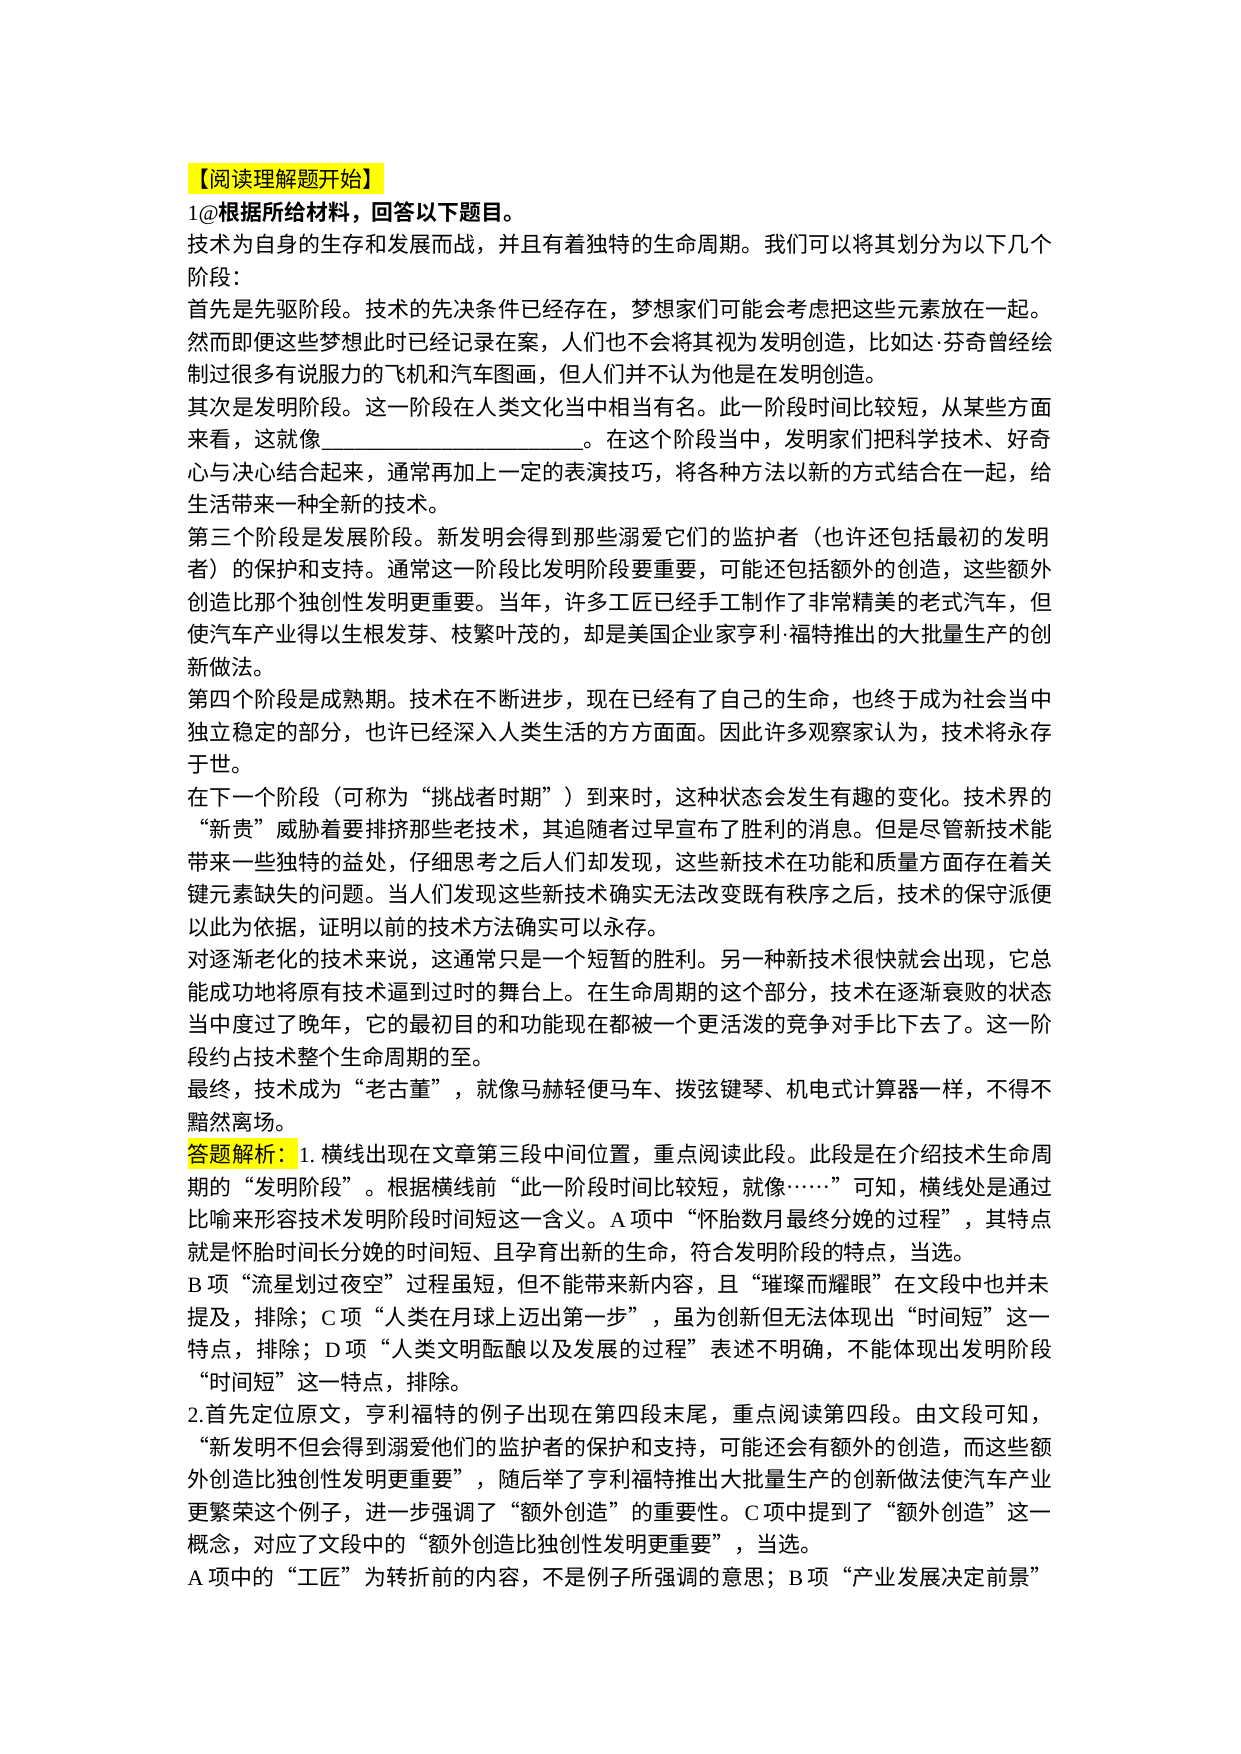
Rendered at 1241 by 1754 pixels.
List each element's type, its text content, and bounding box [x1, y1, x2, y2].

text 最终，技术成为“老古董”，就像马赫轻便马车、拨弦键琴、机电式计算器一样，不得不黯然离场。 [187, 1072, 1053, 1137]
text 第三个阶段是发展阶段。新发明会得到那些溺爱它们的监护者（也许还包括最初的发明者）的保护和支持。通常这一阶段比发明阶段要重要，可能还包括额外的创造，这些额外创造比那个独创性发明更重要。当年，许多工匠已经手工制作了非常精美的老式汽车，但使汽车产业得以生根发芽、枝繁叶茂的，却是美国企业家亨利·福特推出的大批量生产的创新做法。 [187, 519, 1053, 682]
text 答题解析：1. 横线出现在文章第三段中间位置，重点阅读此段。此段是在介绍技术生命周期的“发明阶段”。根据横线前“此一阶段时间比较短，就像……”可知，横线处是通过比喻来形容技术发明阶段时间短这一含义。A项中“怀胎数月最终分娩的过程”，其特点就是怀胎时间长分娩的时间短、且孕育出新的生命，符合发明阶段的特点，当选。 [187, 1137, 1053, 1267]
text 【阅读理解题开始】 [187, 162, 1053, 194]
text 其次是发明阶段。这一阶段在人类文化当中相当有名。此一阶段时间比较短，从某些方面来看，这就像________________________。在这个阶段当中，发明家们把科学技术、好奇心与决心结合起来，通常再加上一定的表演技巧，将各种方法以新的方式结合在一起，给生活带来一种全新的技术。 [187, 389, 1053, 519]
text 2.首先定位原文，亨利福特的例子出现在第四段末尾，重点阅读第四段。由文段可知，“新发明不但会得到溺爱他们的监护者的保护和支持，可能还会有额外的创造，而这些额外创造比独创性发明更重要”，随后举了亨利福特推出大批量生产的创新做法使汽车产业更繁荣这个例子，进一步强调了“额外创造”的重要性。C项中提到了“额外创造”这一概念，对应了文段中的“额外创造比独创性发明更重要”，当选。 [187, 1397, 1053, 1559]
text 首先是先驱阶段。技术的先决条件已经存在，梦想家们可能会考虑把这些元素放在一起。然而即便这些梦想此时已经记录在案，人们也不会将其视为发明创造，比如达·芬奇曾经绘制过很多有说服力的飞机和汽车图画，但人们并不认为他是在发明创造。 [187, 292, 1053, 389]
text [187, 1559, 1053, 1592]
text 在下一个阶段（可称为“挑战者时期”）到来时，这种状态会发生有趣的变化。技术界的“新贵”威胁着要排挤那些老技术，其追随者过早宣布了胜利的消息。但是尽管新技术能带来一些独特的益处，仔细思考之后人们却发现，这些新技术在功能和质量方面存在着关键元素缺失的问题。当人们发现这些新技术确实无法改变既有秩序之后，技术的保守派便以此为依据，证明以前的技术方法确实可以永存。 [187, 779, 1053, 942]
text 第四个阶段是成熟期。技术在不断进步，现在已经有了自己的生命，也终于成为社会当中独立稳定的部分，也许已经深入人类生活的方方面面。因此许多观察家认为，技术将永存于世。 [187, 682, 1053, 779]
text 1@根据所给材料，回答以下题目。 [187, 194, 1053, 227]
text B项“流星划过夜空”过程虽短，但不能带来新内容，且“璀璨而耀眼”在文段中也并未提及，排除；C项“人类在月球上迈出第一步”，虽为创新但无法体现出“时间短”这一特点，排除；D项“人类文明酝酿以及发展的过程”表述不明确，不能体现出发明阶段“时间短”这一特点，排除。 [187, 1267, 1053, 1397]
text 技术为自身的生存和发展而战，并且有着独特的生命周期。我们可以将其划分为以下几个阶段： [187, 227, 1053, 292]
text 对逐渐老化的技术来说，这通常只是一个短暂的胜利。另一种新技术很快就会出现，它总能成功地将原有技术逼到过时的舞台上。在生命周期的这个部分，技术在逐渐衰败的状态当中度过了晚年，它的最初目的和功能现在都被一个更活泼的竞争对手比下去了。这一阶段约占技术整个生命周期的至。 [187, 942, 1053, 1072]
